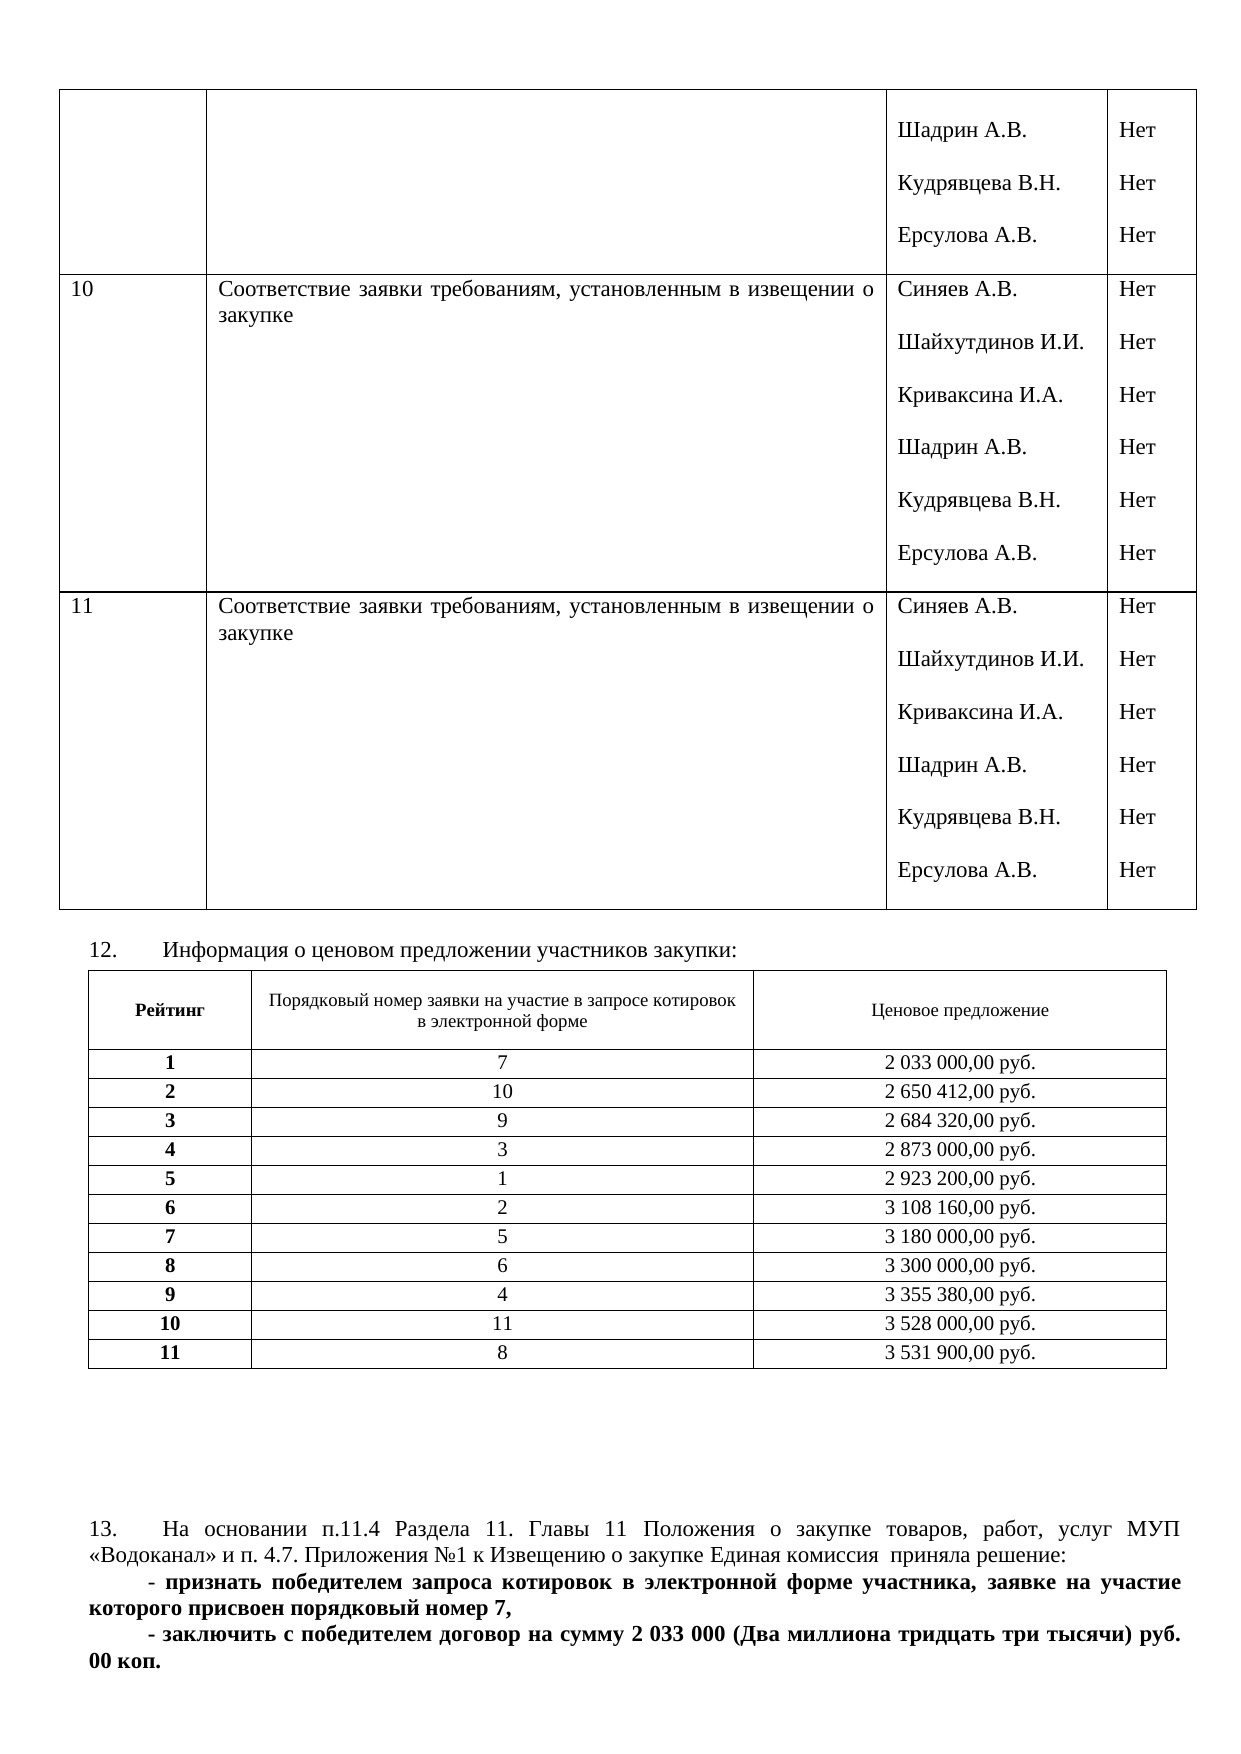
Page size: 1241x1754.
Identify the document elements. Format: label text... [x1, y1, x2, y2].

table_header Порядковый номер заявки на участие в запросе котировок в электронной форме [252, 971, 753, 1049]
table_cell 3 531 900,00 руб. [754, 1340, 1166, 1368]
table_cell 3 355 380,00 руб. [754, 1282, 1166, 1310]
table_cell Синяев А.В. Шайхутдинов И.И. Криваксина И.А. Шадрин А.В. Кудрявцева В.Н. Ерсулова А.В. [887, 593, 1107, 909]
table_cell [207, 90, 886, 274]
table_cell 3 300 000,00 руб. [754, 1253, 1166, 1281]
text 12. Информация о ценовом предложении участников закупки: [89, 936, 1181, 962]
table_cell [1108, 90, 1196, 274]
table_cell 3 [252, 1137, 753, 1165]
table_cell 10 [89, 1311, 251, 1339]
table_cell 1 [252, 1166, 753, 1194]
text - заключить с победителем договор на сумму 2 033 000 (Два миллиона тридцать три тысячи) руб. 00 коп. [89, 1620, 1181, 1673]
table_cell 3 528 000,00 руб. [754, 1311, 1166, 1339]
table_cell 6 [252, 1253, 753, 1281]
table_cell 1 [89, 1050, 251, 1078]
table_cell Нет Нет Нет Нет Нет Нет [1108, 593, 1196, 909]
table_cell 11 [89, 1340, 251, 1368]
table_header Ценовое предложение [754, 971, 1166, 1049]
table_cell 10 [252, 1079, 753, 1107]
table_cell 2 650 412,00 руб. [754, 1079, 1166, 1107]
table_cell 11 [60, 593, 206, 909]
table_cell 9 [252, 1108, 753, 1136]
table_cell 2 873 000,00 руб. [754, 1137, 1166, 1165]
table_cell 3 180 000,00 руб. [754, 1224, 1166, 1252]
table_cell 4 [89, 1137, 251, 1165]
table_cell Нет Нет Нет Нет Нет Нет [1108, 275, 1196, 591]
table_cell 9 [60, 90, 206, 274]
table_cell 8 [89, 1253, 251, 1281]
table_cell 8 [252, 1340, 753, 1368]
table_cell 9 [89, 1282, 251, 1310]
table_header Рейтинг [89, 971, 251, 1049]
table_cell 2 [252, 1195, 753, 1223]
table_cell Соответствие заявки требованиям, установленным в извещении о закупке [207, 593, 886, 909]
table_cell 3 108 160,00 руб. [754, 1195, 1166, 1223]
table_cell 7 [252, 1050, 753, 1078]
table_cell 10 [60, 275, 206, 591]
table_cell 7 [89, 1224, 251, 1252]
table_cell 2 033 000,00 руб. [754, 1050, 1166, 1078]
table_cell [887, 90, 1107, 274]
table_cell Соответствие заявки требованиям, установленным в извещении о закупке [207, 275, 886, 591]
table_cell Синяев А.В. Шайхутдинов И.И. Криваксина И.А. Шадрин А.В. Кудрявцева В.Н. Ерсулова А.В. [887, 275, 1107, 591]
table_cell 5 [89, 1166, 251, 1194]
table_cell 5 [252, 1224, 753, 1252]
table_cell 2 923 200,00 руб. [754, 1166, 1166, 1194]
table_cell 11 [252, 1311, 753, 1339]
table_cell 6 [89, 1195, 251, 1223]
text - признать победителем запроса котировок в электронной форме участника, заявке на участие которого присвоен порядковый номер 7, [89, 1568, 1181, 1620]
table_cell 2 [89, 1079, 251, 1107]
table_cell 4 [252, 1282, 753, 1310]
text 13. На основании п.11.4 Раздела 11. Главы 11 Положения о закупке товаров, работ, услуг МУП «Водоканал» и п. 4.7. Приложения №1 к Извещению о закупке Единая комиссия приняла решение: [89, 1515, 1181, 1568]
table_cell 2 684 320,00 руб. [754, 1108, 1166, 1136]
table_cell 3 [89, 1108, 251, 1136]
